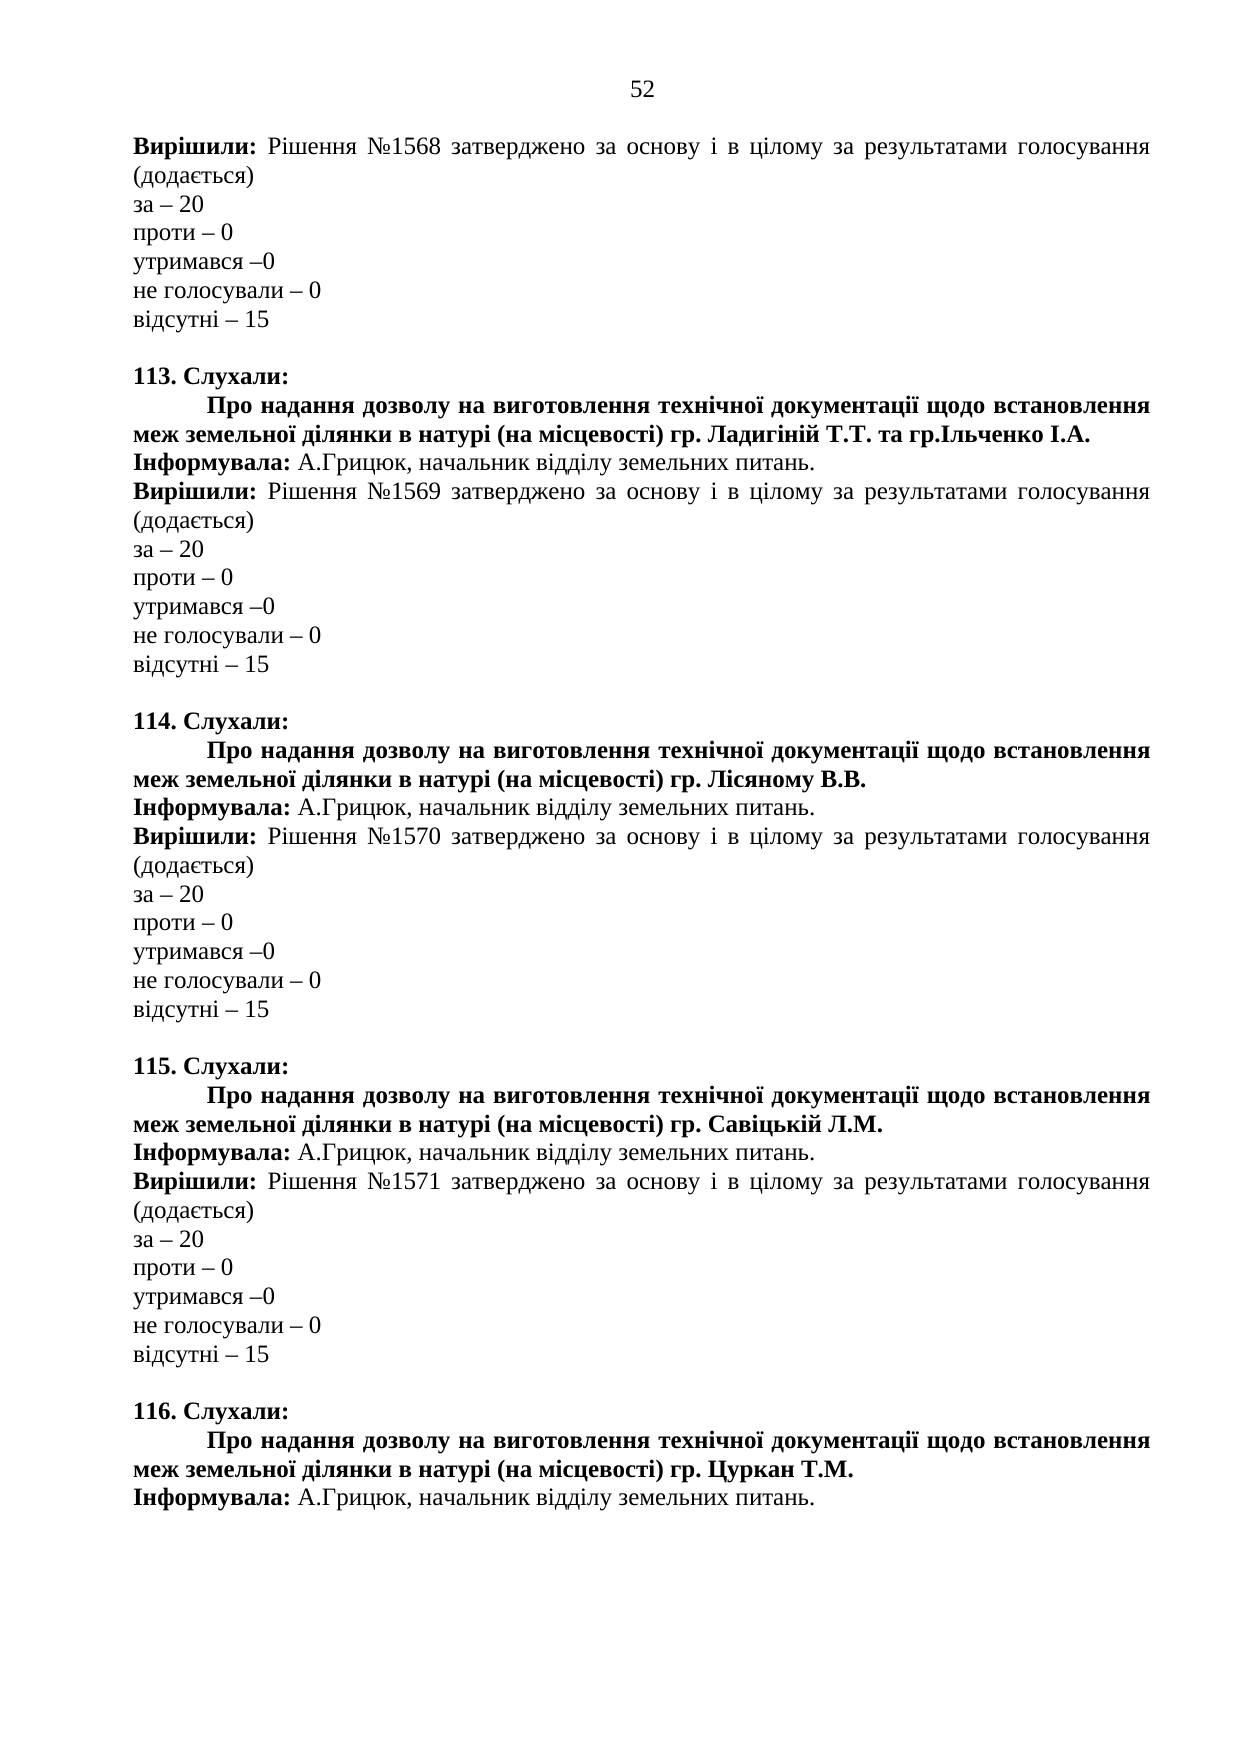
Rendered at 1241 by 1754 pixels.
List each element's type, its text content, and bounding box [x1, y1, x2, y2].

text проти – 0 [133, 1252, 1152, 1281]
text за – 20 [133, 534, 1152, 562]
text проти – 0 [133, 217, 1152, 246]
text Про надання дозволу на виготовлення технічної документації щодо встановлення меж земельної ділянки в натурі (на місцевості) гр. Лісяному В.В. [133, 735, 1152, 792]
text Інформувала: А.Грицюк, начальник відділу земельних питань. [133, 1482, 1152, 1511]
text Вирішили: Рішення №1571 затверджено за основу і в цілому за результатами голосування (додається) [133, 1166, 1152, 1224]
text відсутні – 15 [133, 994, 1152, 1022]
text не голосували – 0 [133, 620, 1152, 649]
text утримався –0 [133, 1281, 1152, 1310]
text Про надання дозволу на виготовлення технічної документації щодо встановлення меж земельної ділянки в натурі (на місцевості) гр. Ладигіній Т.Т. та гр.Ільченко І.А. [133, 390, 1152, 447]
text за – 20 [133, 1224, 1152, 1252]
text Інформувала: А.Грицюк, начальник відділу земельних питань. [133, 792, 1152, 821]
text утримався –0 [133, 246, 1152, 275]
text Інформувала: А.Грицюк, начальник відділу земельних питань. [133, 1137, 1152, 1166]
text проти – 0 [133, 907, 1152, 936]
text Про надання дозволу на виготовлення технічної документації щодо встановлення меж земельної ділянки в натурі (на місцевості) гр. Савіцькій Л.М. [133, 1080, 1152, 1137]
text утримався –0 [133, 936, 1152, 965]
text 115. Слухали: [133, 1051, 1152, 1080]
text відсутні – 15 [133, 649, 1152, 677]
text не голосували – 0 [133, 1310, 1152, 1339]
text Інформувала: А.Грицюк, начальник відділу земельних питань. [133, 447, 1152, 476]
text Вирішили: Рішення №1570 затверджено за основу і в цілому за результатами голосування (додається) [133, 821, 1152, 879]
text відсутні – 15 [133, 1339, 1152, 1367]
text Вирішили: Рішення №1569 затверджено за основу і в цілому за результатами голосування (додається) [133, 476, 1152, 534]
text 114. Слухали: [133, 706, 1152, 735]
text відсутні – 15 [133, 304, 1152, 332]
text за – 20 [133, 189, 1152, 217]
text не голосували – 0 [133, 275, 1152, 304]
text 113. Слухали: [133, 361, 1152, 390]
text 116. Слухали: [133, 1396, 1152, 1425]
text за – 20 [133, 879, 1152, 907]
text Вирішили: Рішення №1568 затверджено за основу і в цілому за результатами голосування (додається) [133, 131, 1152, 189]
text Про надання дозволу на виготовлення технічної документації щодо встановлення меж земельної ділянки в натурі (на місцевості) гр. Цуркан Т.М. [133, 1425, 1152, 1482]
text проти – 0 [133, 562, 1152, 591]
text не голосували – 0 [133, 965, 1152, 994]
text утримався –0 [133, 591, 1152, 620]
